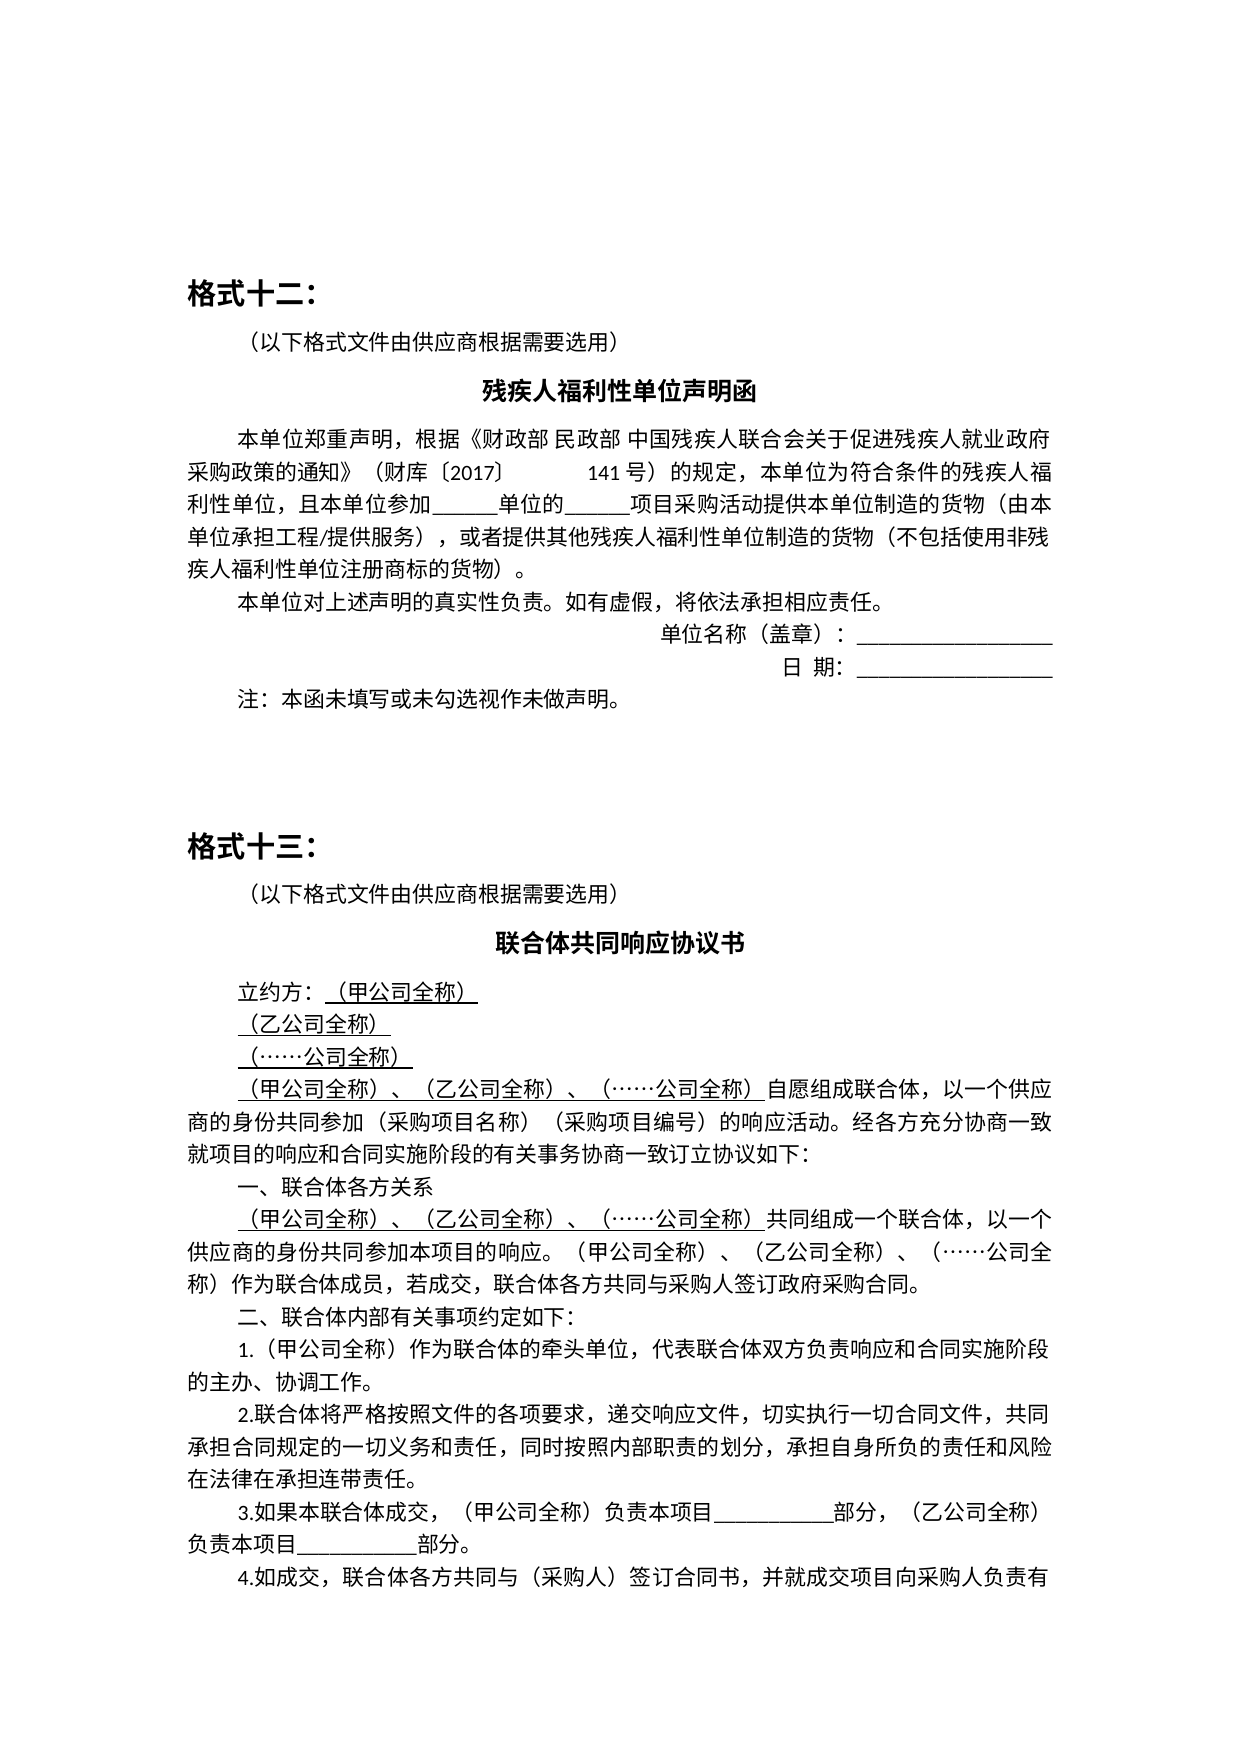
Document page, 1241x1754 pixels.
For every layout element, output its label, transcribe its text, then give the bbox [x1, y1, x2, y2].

text 格式十三： [187, 812, 1053, 877]
text 立约方：（甲公司全称） [187, 974, 1053, 1007]
text 注：本函未填写或未勾选视作未做声明。 [187, 682, 1053, 714]
text 3.如果本联合体成交，（甲公司全称）负责本项目___________部分，（乙公司全称）负责本项目___________部分。 [187, 1494, 1053, 1559]
text （……公司全称） [187, 1039, 1053, 1072]
text 格式十二： [187, 259, 1053, 324]
text 二、联合体内部有关事项约定如下： [187, 1299, 1053, 1332]
text （以下格式文件由供应商根据需要选用） [187, 324, 1053, 357]
text （甲公司全称）、（乙公司全称）、（……公司全称）自愿组成联合体，以一个供应商的身份共同参加（采购项目名称）（采购项目编号）的响应活动。经各方充分协商一致，就项目的响应和合同实施阶段的有关事务协商一致订立协议如下： [187, 1072, 1053, 1169]
text 1.（甲公司全称）作为联合体的牵头单位，代表联合体双方负责响应和合同实施阶段的主办、协调工作。 [187, 1332, 1053, 1397]
text 残疾人福利性单位声明函 [187, 357, 1053, 422]
text （乙公司全称） [187, 1007, 1053, 1039]
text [187, 1559, 1053, 1592]
text （以下格式文件由供应商根据需要选用） [187, 877, 1053, 909]
text 2.联合体将严格按照文件的各项要求，递交响应文件，切实执行一切合同文件，共同承担合同规定的一切义务和责任，同时按照内部职责的划分，承担自身所负的责任和风险，在法律在承担连带责任。 [187, 1397, 1053, 1494]
text 日 期：__________________ [187, 649, 1053, 682]
text 本单位对上述声明的真实性负责。如有虚假，将依法承担相应责任。 [187, 584, 1053, 617]
text 联合体共同响应协议书 [187, 909, 1053, 974]
text 本单位郑重声明，根据《财政部 民政部 中国残疾人联合会关于促进残疾人就业政府采购政策的通知》（财库〔2017〕 141号）的规定，本单位为符合条件的残疾人福利性单位，且本单位参加______单位的______项目采购活动提供本单位制造的货物（由本单位承担工程/提供服务），或者提供其他残疾人福利性单位制造的货物（不包括使用非残疾人福利性单位注册商标的货物）。 [187, 422, 1053, 584]
text 单位名称（盖章）：__________________ [187, 617, 1053, 649]
text 一、联合体各方关系 [187, 1169, 1053, 1202]
text （甲公司全称）、（乙公司全称）、（……公司全称）共同组成一个联合体，以一个供应商的身份共同参加本项目的响应。（甲公司全称）、（乙公司全称）、（……公司全称）作为联合体成员，若成交，联合体各方共同与采购人签订政府采购合同。 [187, 1202, 1053, 1299]
